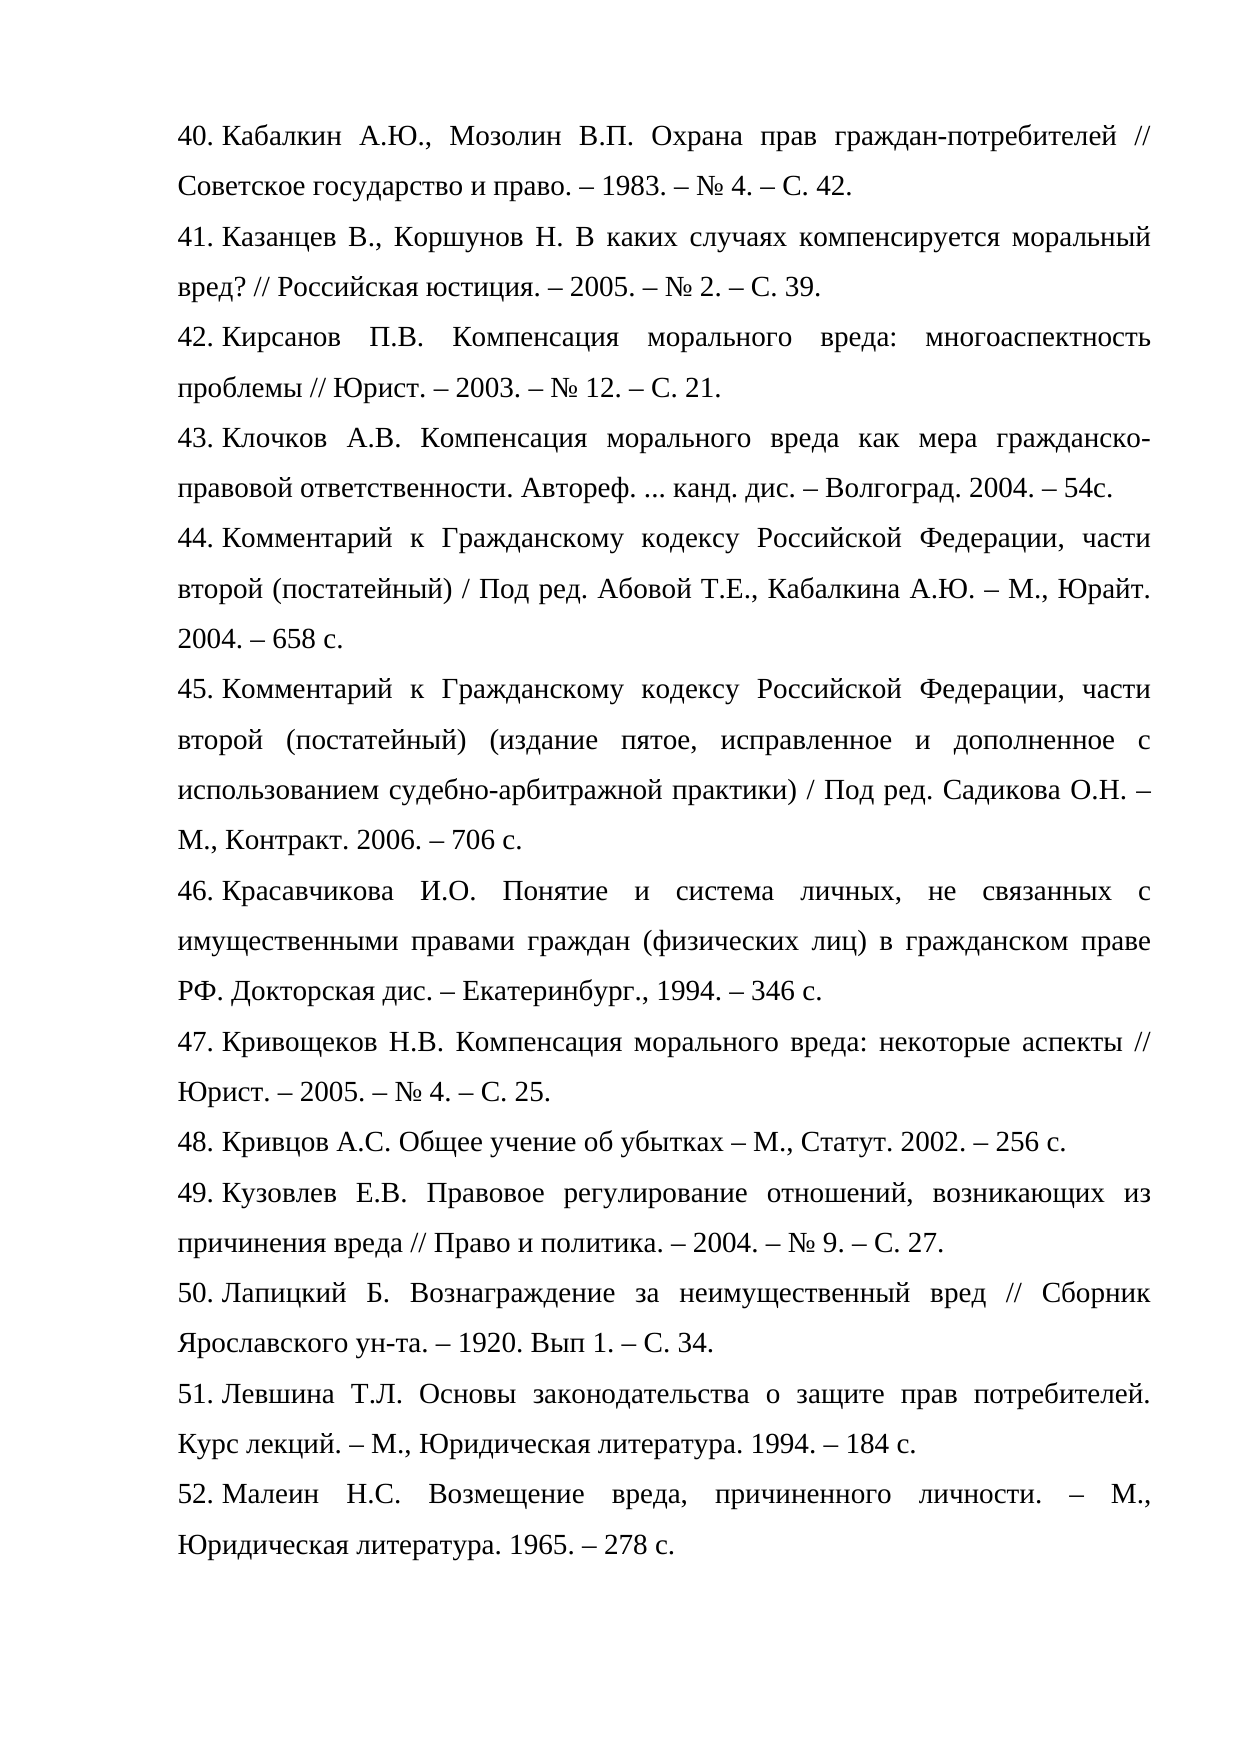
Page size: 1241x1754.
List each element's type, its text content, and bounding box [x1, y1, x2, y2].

list Кривцов А.С. Общее учение об убытках – М., Статут. 2002. – 256 с. [177, 1124, 1152, 1158]
list Кривощеков Н.В. Компенсация морального вреда: некоторые аспекты // Юрист. – 2005. – № 4. – С. 25. [177, 1024, 1152, 1108]
list Лапицкий Б. Вознаграждение за неимущественный вред // Сборник Ярославского ун-та. – 1920. Вып 1. – С. 34. [177, 1275, 1152, 1359]
list Кабалкин А.Ю., Мозолин В.П. Охрана прав граждан-потребителей // Советское государство и право. – 1983. – № 4. – С. 42. [177, 118, 1152, 202]
list Клочков А.В. Компенсация морального вреда как мера гражданско-правовой ответственности. Автореф. ... канд. дис. – Волгоград. 2004. – 54с. [177, 420, 1152, 504]
list Кирсанов П.В. Компенсация морального вреда: многоаспектность проблемы // Юрист. – 2003. – № 12. – С. 21. [177, 319, 1152, 403]
list Левшина Т.Л. Основы законодательства о защите прав потребителей. Курс лекций. – М., Юридическая литература. 1994. – 184 с. [177, 1376, 1152, 1460]
list Комментарий к Гражданскому кодексу Российской Федерации, части второй (постатейный) / Под ред. Абовой Т.Е., Кабалкина А.Ю. – М., Юрайт. 2004. – 658 с. [177, 521, 1152, 655]
list Красавчикова И.О. Понятие и система личных, не связанных с имущественными правами граждан (физических лиц) в гражданском праве РФ. Докторская дис. – Екатеринбург., 1994. – 346 с. [177, 873, 1152, 1007]
list Казанцев В., Коршунов Н. В каких случаях компенсируется моральный вред? // Российская юстиция. – 2005. – № 2. – С. 39. [177, 219, 1152, 303]
list Кузовлев Е.В. Правовое регулирование отношений, возникающих из причинения вреда // Право и политика. – 2004. – № 9. – С. 27. [177, 1175, 1152, 1258]
list Комментарий к Гражданскому кодексу Российской Федерации, части второй (постатейный) (издание пятое, исправленное и дополненное с использованием судебно-арбитражной практики) / Под ред. Садикова О.Н. – М., Контракт. 2006. – 706 с. [177, 672, 1152, 856]
list Малеин Н.С. Возмещение вреда, причиненного личности. – М., Юридическая литература. 1965. – 278 с. [177, 1477, 1152, 1560]
